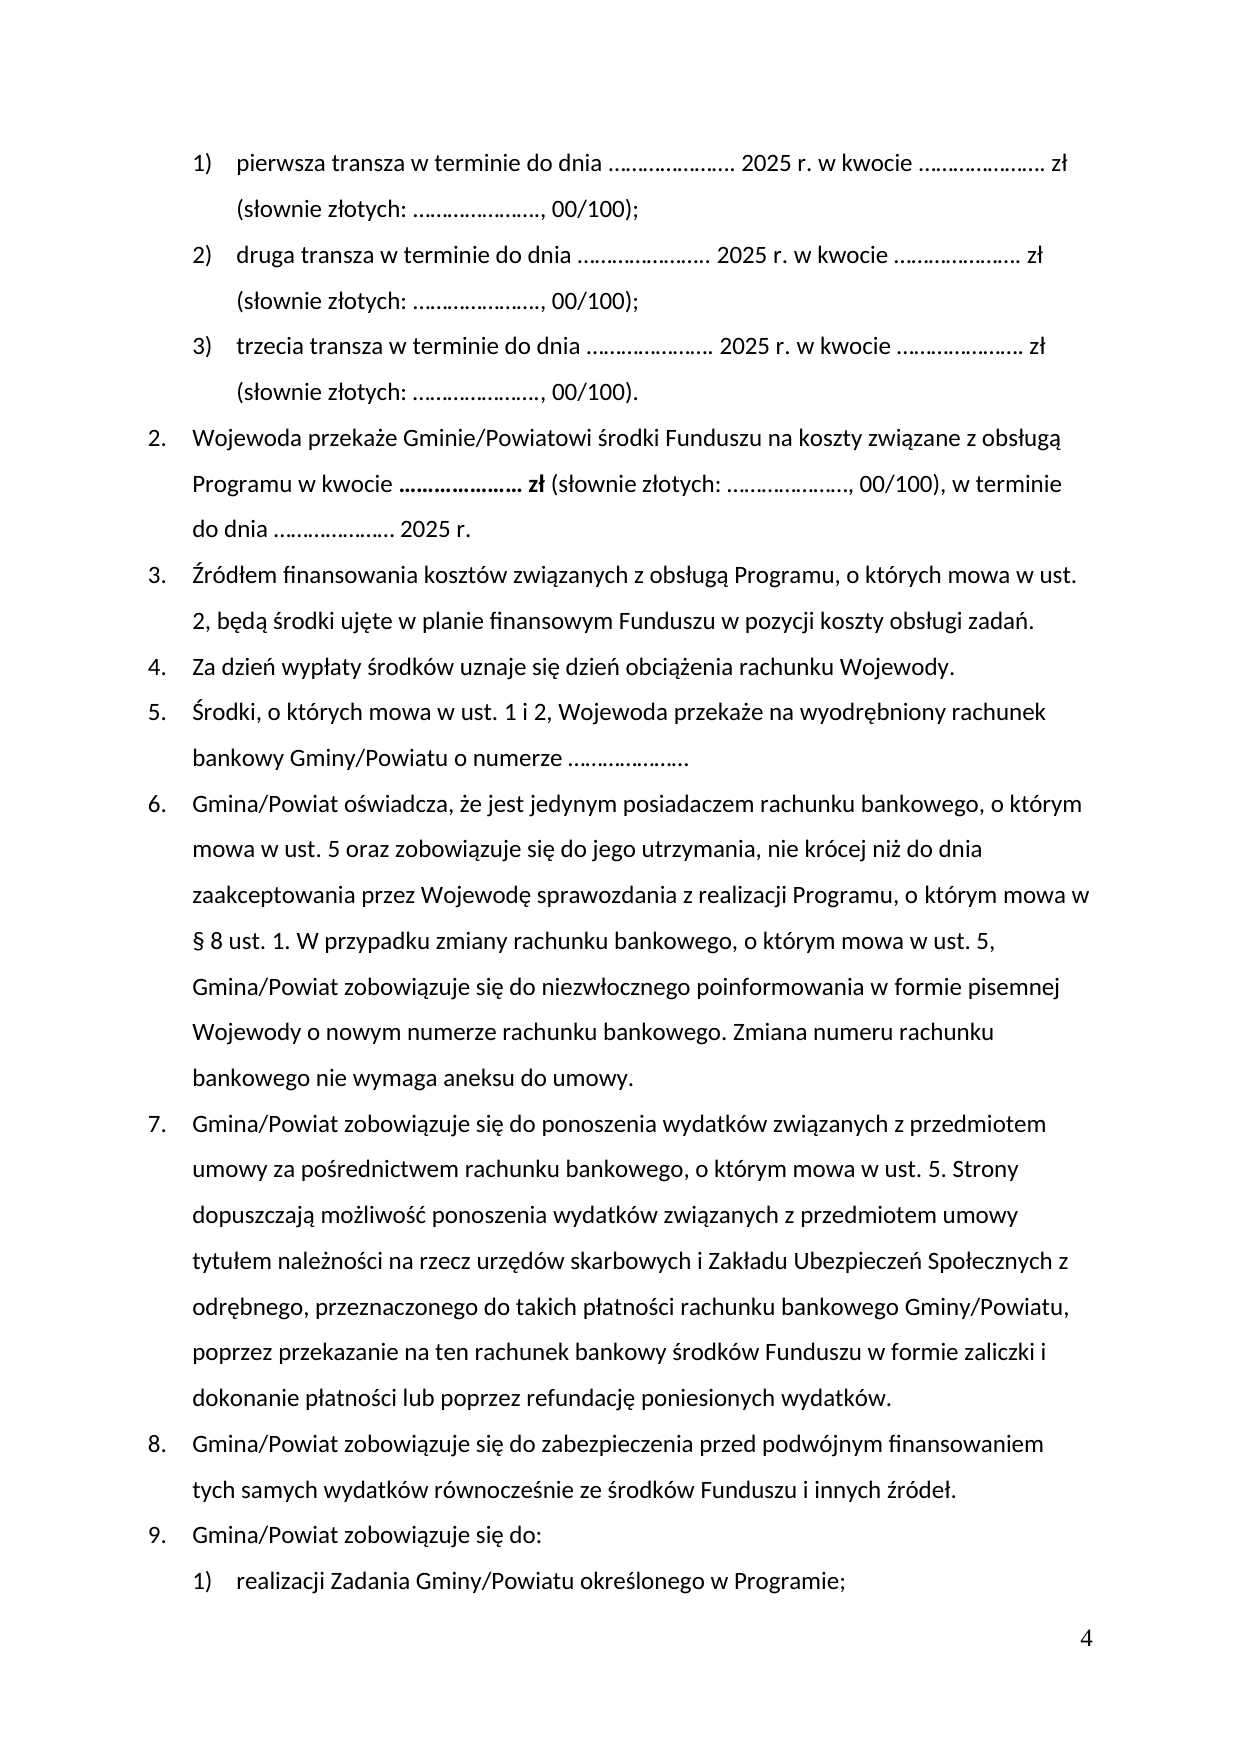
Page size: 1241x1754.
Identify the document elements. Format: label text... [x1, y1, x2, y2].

list Gmina/Powiat zobowiązuje się do: [148, 1519, 1093, 1550]
list Gmina/Powiat oświadcza, że jest jedynym posiadaczem rachunku bankowego, o którym mowa w ust. 5 oraz zobowiązuje się do jego utrzymania, nie krócej niż do dnia zaakceptowania przez Wojewodę sprawozdania z realizacji Programu, o którym mowa w § 8 ust. 1. W przypadku zmiany rachunku bankowego, o którym mowa w ust. 5, Gmina/Powiat zobowiązuje się do niezwłocznego poinformowania w formie pisemnej Wojewody o nowym numerze rachunku bankowego. Zmiana numeru rachunku bankowego nie wymaga aneksu do umowy. [148, 788, 1093, 1093]
list Wojewoda przekaże Gminie/Powiatowi środki Funduszu na koszty związane z obsługą Programu w kwocie ………………… zł (słownie złotych: …………………, 00/100), w terminie do dnia ………………… 2025 r. [148, 422, 1093, 544]
list Za dzień wypłaty środków uznaje się dzień obciążenia rachunku Wojewody. [148, 651, 1093, 681]
list trzecia transza w terminie do dnia …………………. 2025 r. w kwocie …………………. zł (słownie złotych: …………………., 00/100). [192, 331, 1093, 407]
list Środki, o których mowa w ust. 1 i 2, Wojewoda przekaże na wyodrębniony rachunek bankowy Gminy/Powiatu o numerze ………………… [148, 696, 1093, 773]
list realizacji Zadania Gminy/Powiatu określonego w Programie; [192, 1565, 1093, 1596]
list pierwsza transza w terminie do dnia …………………. 2025 r. w kwocie …………………. zł (słownie złotych: …………………., 00/100); [192, 148, 1093, 224]
list Gmina/Powiat zobowiązuje się do ponoszenia wydatków związanych z przedmiotem umowy za pośrednictwem rachunku bankowego, o którym mowa w ust. 5. Strony dopuszczają możliwość ponoszenia wydatków związanych z przedmiotem umowy tytułem należności na rzecz urzędów skarbowych i Zakładu Ubezpieczeń Społecznych z odrębnego, przeznaczonego do takich płatności rachunku bankowego Gminy/Powiatu, poprzez przekazanie na ten rachunek bankowy środków Funduszu w formie zaliczki i dokonanie płatności lub poprzez refundację poniesionych wydatków. [148, 1108, 1093, 1413]
list druga transza w terminie do dnia ………………….. 2025 r. w kwocie …………………. zł (słownie złotych: …………………., 00/100); [192, 239, 1093, 315]
list Gmina/Powiat zobowiązuje się do zabezpieczenia przed podwójnym finansowaniem tych samych wydatków równocześnie ze środków Funduszu i innych źródeł. [148, 1428, 1093, 1504]
list Źródłem finansowania kosztów związanych z obsługą Programu, o których mowa w ust. 2, będą środki ujęte w planie finansowym Funduszu w pozycji koszty obsługi zadań. [148, 559, 1093, 635]
